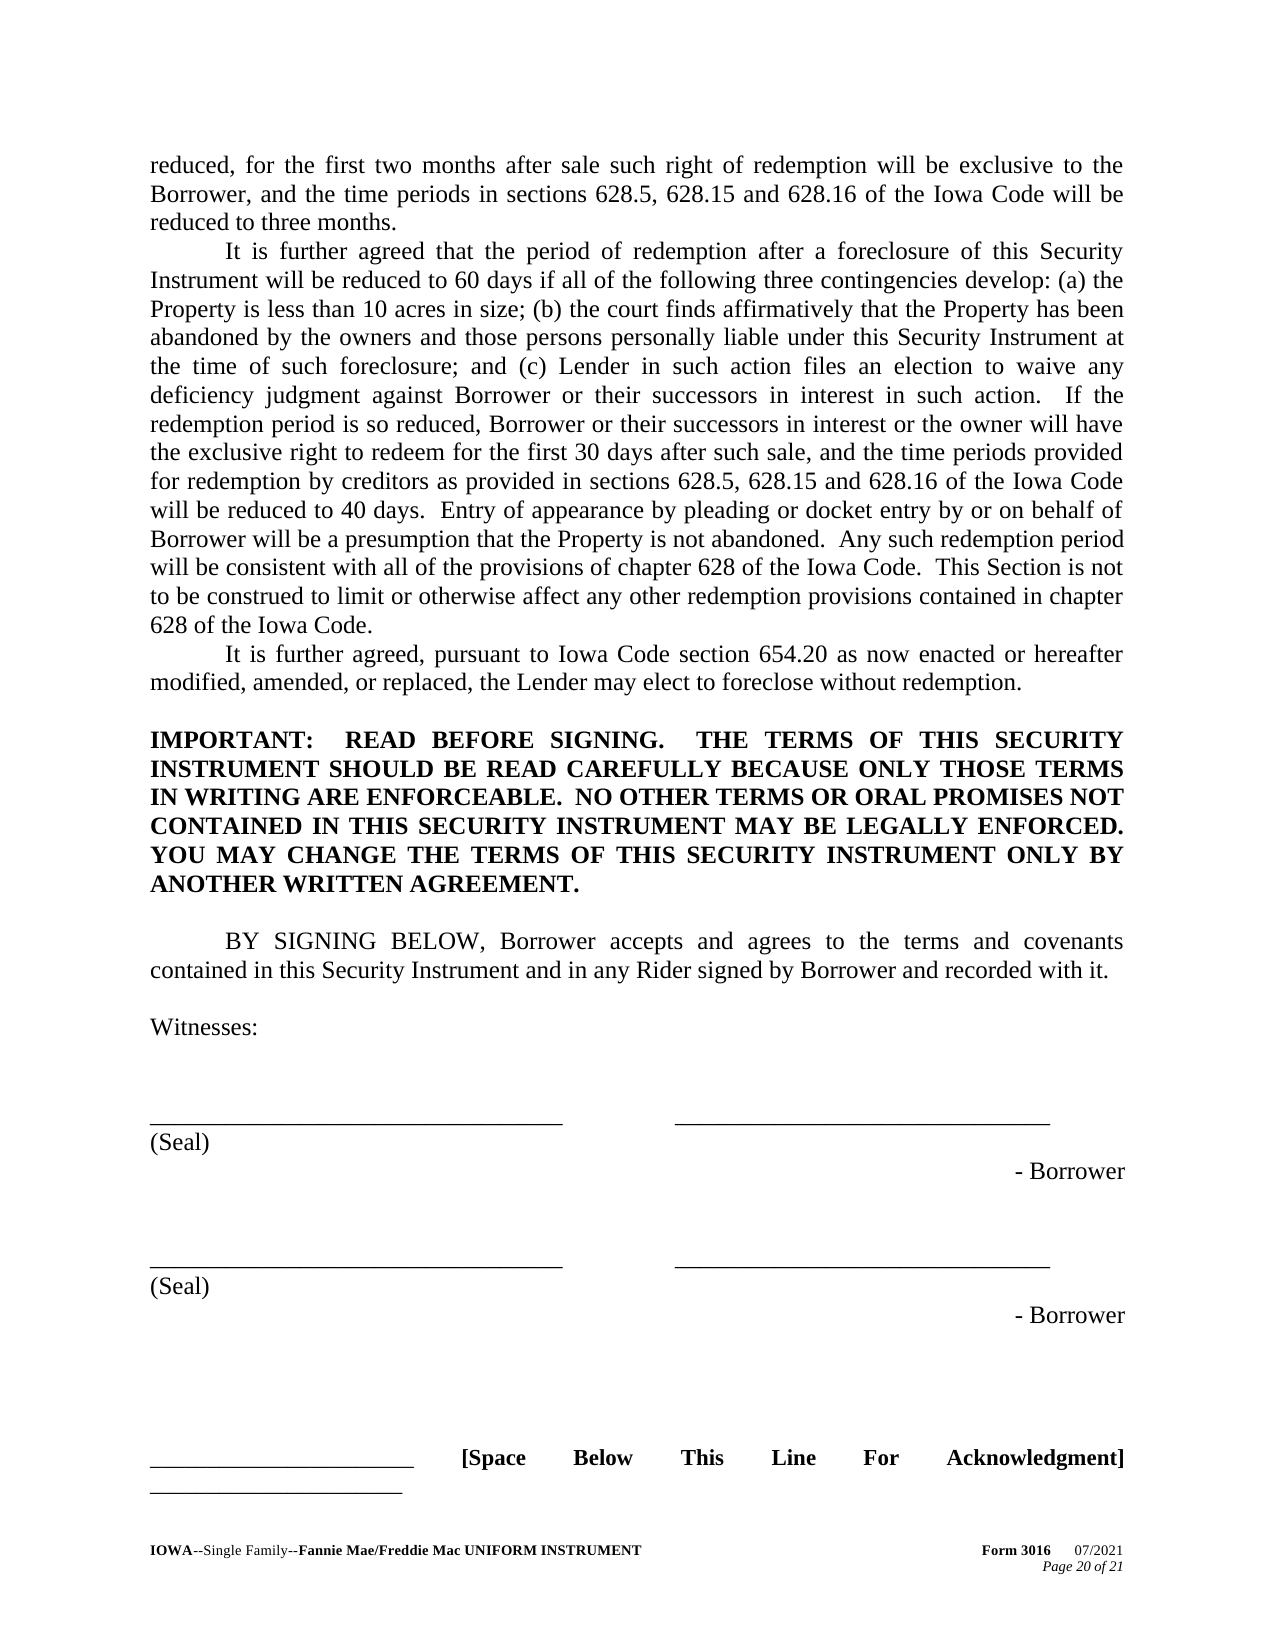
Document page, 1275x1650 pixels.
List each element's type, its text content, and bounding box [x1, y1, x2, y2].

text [150, 150, 1125, 236]
text Witnesses: [150, 1012, 1125, 1041]
text It is further agreed, pursuant to Iowa Code section 654.20 as now enacted or hereafter modified, amended, or replaced, the Lender may elect to foreclose without redemption. [150, 639, 1125, 696]
text _______________________ [Space Below This Line For Acknowledgment] ______________________ [150, 1444, 1125, 1496]
text IMPORTANT: READ BEFORE SIGNING. THE TERMS OF THIS SECURITY INSTRUMENT SHOULD BE READ CAREFULLY BECAUSE ONLY THOSE TERMS IN WRITING ARE ENFORCEABLE. NO OTHER TERMS OR ORAL PROMISES NOT CONTAINED IN THIS SECURITY INSTRUMENT MAY BE LEGALLY ENFORCED. YOU MAY CHANGE THE TERMS OF THIS SECURITY INSTRUMENT ONLY BY ANOTHER WRITTEN AGREEMENT. [150, 725, 1125, 897]
text _________________________________ ______________________________ (Seal) [150, 1099, 1125, 1156]
text - Borrower [150, 1300, 1125, 1329]
text BY SIGNING BELOW, Borrower accepts and agrees to the terms and covenants contained in this Security Instrument and in any Rider signed by Borrower and recorded with it. [150, 926, 1125, 984]
text - Borrower [150, 1156, 1125, 1185]
text It is further agreed that the period of redemption after a foreclosure of this Security Instrument will be reduced to 60 days if all of the following three contingencies develop: (a) the Property is less than 10 acres in size; (b) the court finds affirmatively that the Property has been abandoned by the owners and those persons personally liable under this Security Instrument at the time of such foreclosure; and (c) Lender in such action files an election to waive any deficiency judgment against Borrower or their successors in interest in such action. If the redemption period is so reduced, Borrower or their successors in interest or the owner will have the exclusive right to redeem for the first 30 days after such sale, and the time periods provided for redemption by creditors as provided in sections 628.5, 628.15 and 628.16 of the Iowa Code will be reduced to 40 days. Entry of appearance by pleading or docket entry by or on behalf of Borrower will be a presumption that the Property is not abandoned. Any such redemption period will be consistent with all of the provisions of chapter 628 of the Iowa Code. This Section is not to be construed to limit or otherwise affect any other redemption provisions contained in chapter 628 of the Iowa Code. [150, 236, 1125, 639]
text _________________________________ ______________________________ (Seal) [150, 1242, 1125, 1300]
